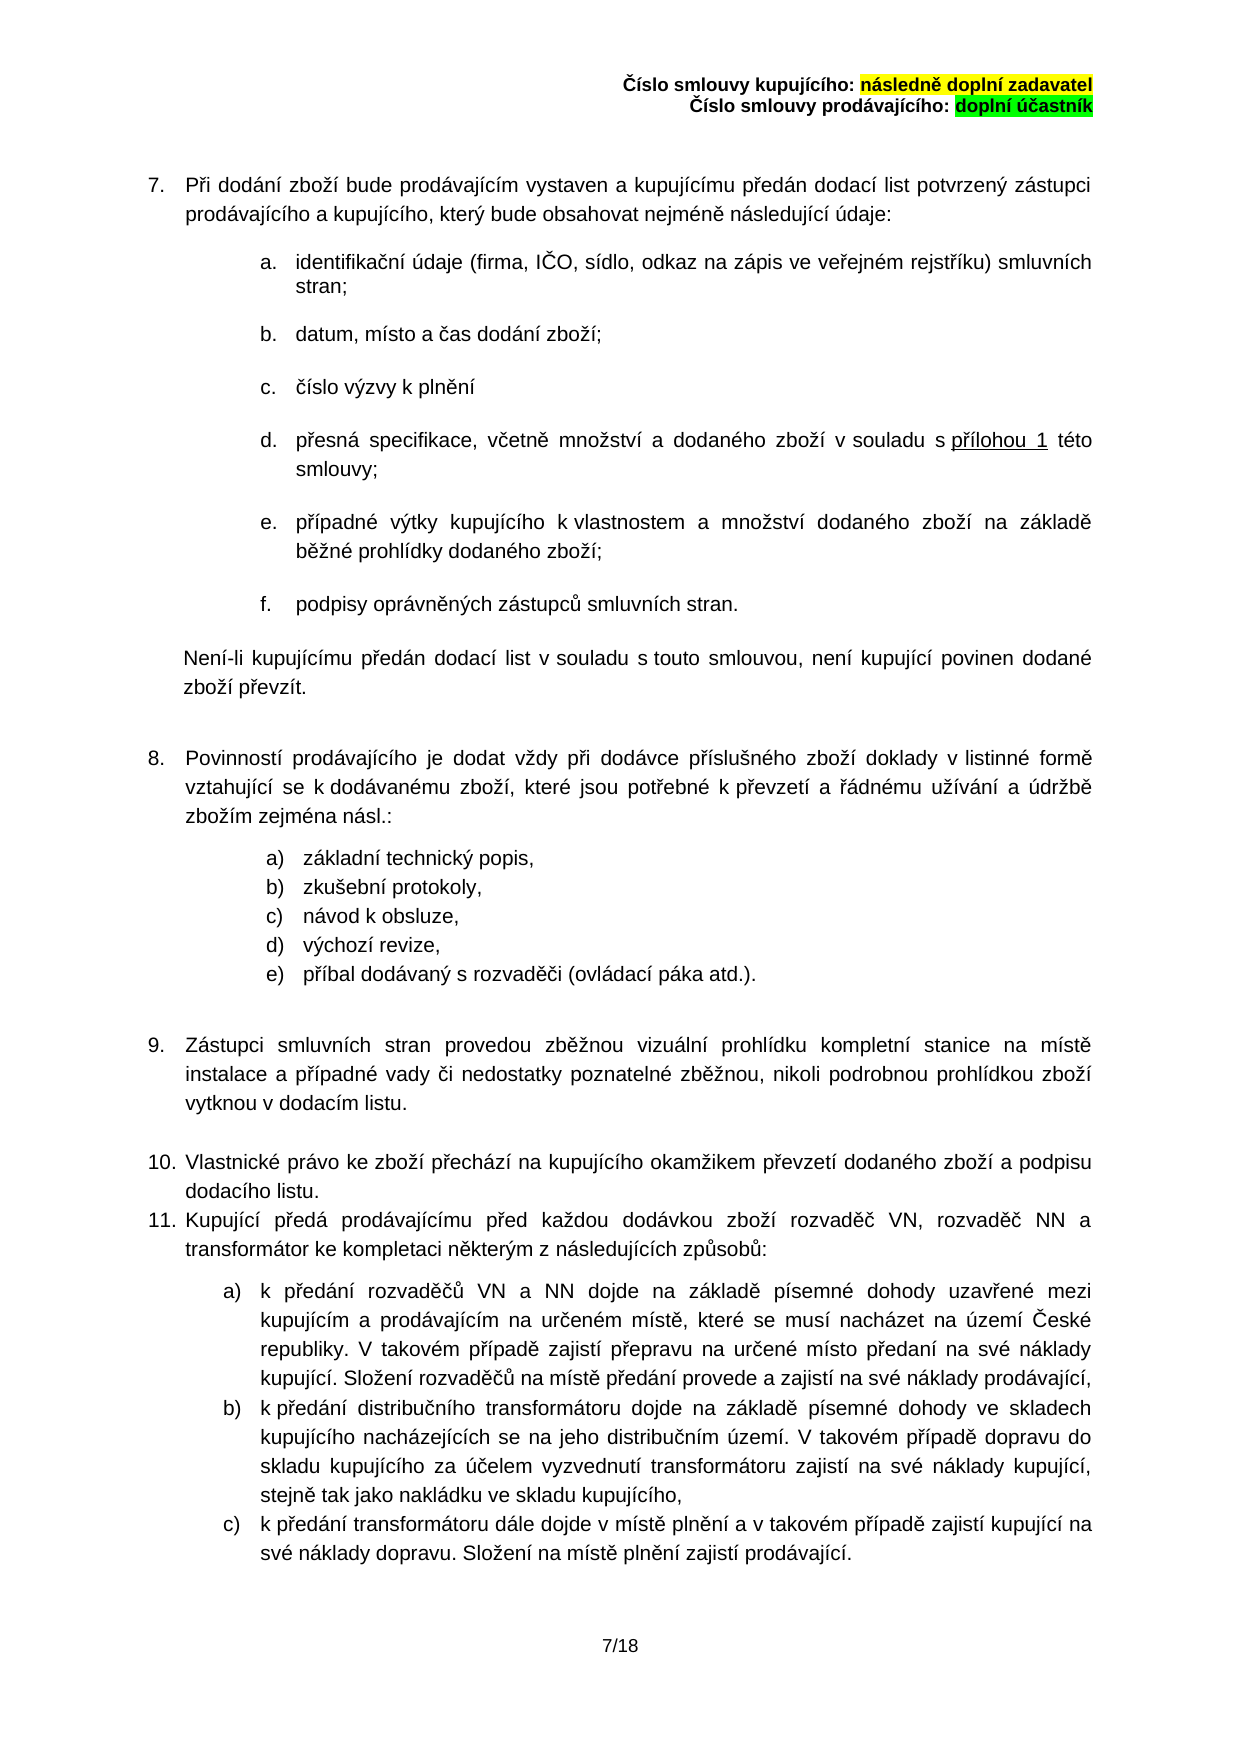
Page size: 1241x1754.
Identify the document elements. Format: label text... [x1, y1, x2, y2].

list k předání transformátoru dále dojde v místě plnění a v takovém případě zajistí kupující na své náklady dopravu. Složení na místě plnění zajistí prodávající. [223, 1507, 1093, 1565]
list Kupující předá prodávajícímu před každou dodávkou zboží rozvaděč VN, rozvaděč NN a transformátor ke kompletaci některým z následujících způsobů: [148, 1203, 1093, 1261]
list zkušební protokoly, [266, 869, 1093, 898]
list číslo výzvy k plnění [260, 369, 1093, 398]
list Zástupci smluvních stran provedou zběžnou vizuální prohlídku kompletní stanice na místě instalace a případné vady či nedostatky poznatelné zběžnou, nikoli podrobnou prohlídkou zboží vytknou v dodacím listu. [148, 1028, 1093, 1115]
list Povinností prodávajícího je dodat vždy při dodávce příslušného zboží doklady v listinné formě vztahující se k dodávanému zboží, které jsou potřebné k převzetí a řádnému užívání a údržbě zbožím zejména násl.: [148, 740, 1093, 828]
list přesná specifikace, včetně množství a dodaného zboží v souladu s přílohou 1 této smlouvy; [260, 422, 1093, 481]
list Vlastnické právo ke zboží přechází na kupujícího okamžikem převzetí dodaného zboží a podpisu dodacího listu. [148, 1144, 1093, 1203]
text Není-li kupujícímu předán dodací list v souladu s touto smlouvou, není kupující povinen dodané zboží převzít. [183, 640, 1093, 698]
list Při dodání zboží bude prodávajícím vystaven a kupujícímu předán dodací list potvrzený zástupci prodávajícího a kupujícího, který bude obsahovat nejméně následující údaje: [148, 167, 1093, 226]
list výchozí revize, [266, 928, 1093, 957]
list datum, místo a čas dodání zboží; [260, 321, 1093, 345]
list k předání rozvaděčů VN a NN dojde na základě písemné dohody uzavřené mezi kupujícím a prodávajícím na určeném místě, které se musí nacházet na území České republiky. V takovém případě zajistí přepravu na určené místo předaní na své náklady kupující. Složení rozvaděčů na místě předání provede a zajistí na své náklady prodávající, [223, 1273, 1093, 1390]
list příbal dodávaný s rozvaděči (ovládací páka atd.). [266, 957, 1093, 986]
list návod k obsluze, [266, 898, 1093, 928]
list základní technický popis, [266, 840, 1093, 869]
list podpisy oprávněných zástupců smluvních stran. [260, 587, 1093, 616]
list případné výtky kupujícího k vlastnostem a množství dodaného zboží na základě běžné prohlídky dodaného zboží; [260, 505, 1093, 563]
list identifikační údaje (firma, IČO, sídlo, odkaz na zápis ve veřejném rejstříku) smluvních stran; [260, 249, 1093, 297]
list k předání distribučního transformátoru dojde na základě písemné dohody ve skladech kupujícího nacházejících se na jeho distribučním území. V takovém případě dopravu do skladu kupujícího za účelem vyzvednutí transformátoru zajistí na své náklady kupující, stejně tak jako nakládku ve skladu kupujícího, [223, 1390, 1093, 1507]
